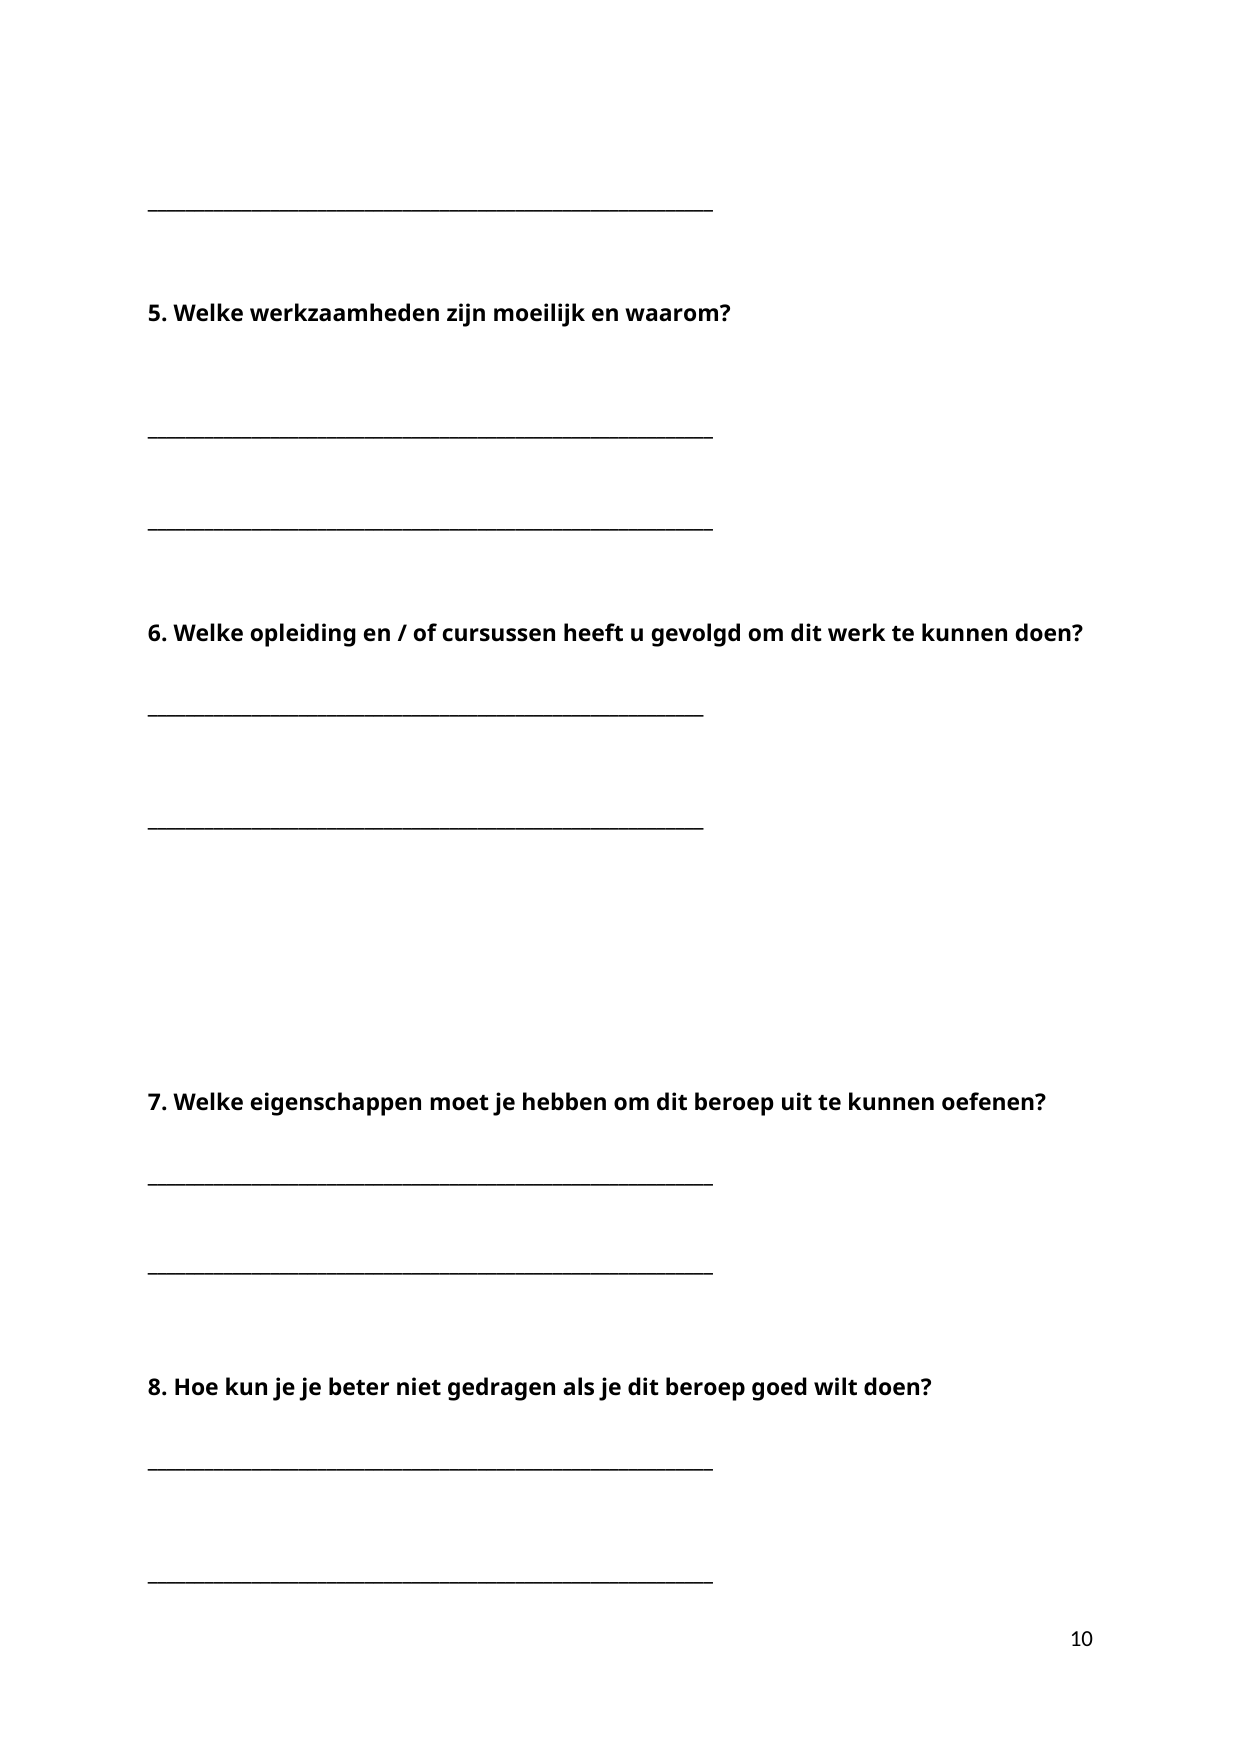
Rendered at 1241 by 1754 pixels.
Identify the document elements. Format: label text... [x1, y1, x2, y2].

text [148, 1556, 1093, 1587]
text ____________________________________________________________ [148, 148, 1093, 215]
text 8. Hoe kun je je beter niet gedragen als je dit beroep goed wilt doen? ____________________________________________________________ [148, 1335, 1093, 1474]
text 7. Welke eigenschappen moet je hebben om dit beroep uit te kunnen oefenen? ____________________________________________________________ [148, 1086, 1093, 1221]
text ___________________________________________________________ [148, 802, 1093, 833]
text 6. Welke opleiding en / of cursussen heeft u gevolgd om dit werk te kunnen doen? ___________________________________________________________ [148, 617, 1093, 720]
text ____________________________________________________________ [148, 467, 1093, 534]
text ____________________________________________________________ [148, 411, 1093, 442]
text ____________________________________________________________ [148, 1246, 1093, 1310]
text 5. Welke werkzaamheden zijn moeilijk en waarom? [148, 297, 1093, 328]
